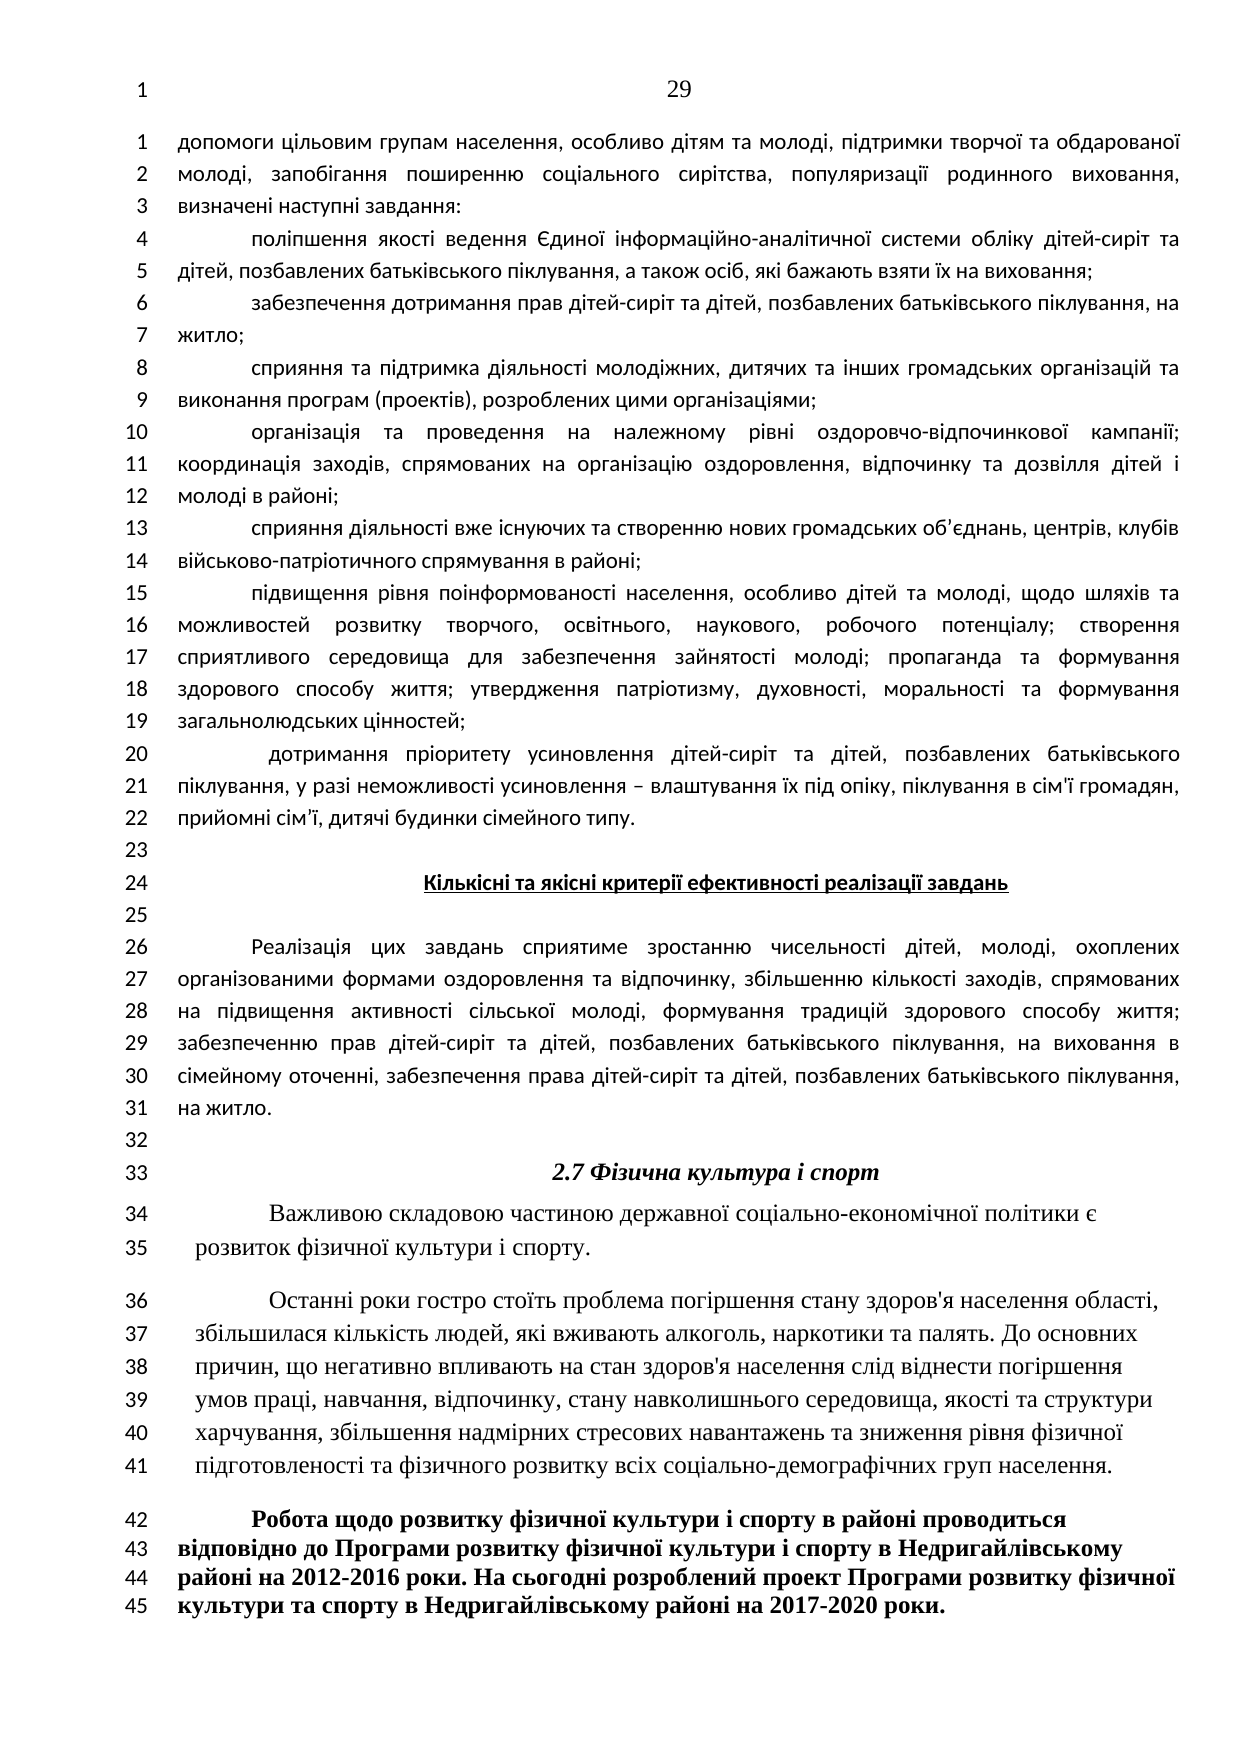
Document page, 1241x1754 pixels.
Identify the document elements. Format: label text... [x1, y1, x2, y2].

text Важливою складовою частиною державної соціально-економічної політики є розвиток фізичної культури і спорту. [195, 1198, 1169, 1260]
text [177, 127, 1181, 220]
text сприяння діяльності вже існуючих та створенню нових громадських об’єднань, центрів, клубів військово-патріотичного спрямування в районі; [177, 513, 1181, 574]
text забезпечення дотримання прав дітей-сиріт та дітей, позбавлених батьківського піклування, на житло; [177, 288, 1181, 348]
text підвищення рівня поінформованості населення, особливо дітей та молоді, щодо шляхів та можливостей розвитку творчого, освітнього, наукового, робочого потенціалу; створення сприятливого середовища для забезпечення зайнятості молоді; пропаганда та формування здорового способу життя; утвердження патріотизму, духовності, моральності та формування загальнолюдських цінностей; [177, 578, 1181, 735]
text організація та проведення на належному рівні оздоровчо-відпочинкової кампанії; координація заходів, спрямованих на організацію оздоровлення, відпочинку та дозвілля дітей і молоді в районі; [177, 417, 1181, 509]
text 2.7 Фізична культура і спорт [177, 1157, 1181, 1186]
text дотримання пріоритету усиновлення дітей-сиріт та дітей, позбавлених батьківського піклування, у разі неможливості усиновлення – влаштування їх під опіку, піклування в сім'ї громадян, прийомні сім’ї, дитячі будинки сімейного типу. [177, 739, 1181, 831]
text Останні роки гостро стоїть проблема погіршення стану здоров'я населення області, збільшилася кількість людей, які вживають алкоголь, наркотики та палять. До основних причин, що негативно впливають на стан здоров'я населення слід віднести погіршення умов праці, навчання, відпочинку, стану навколишнього середовища, якості та структури харчування, збільшення надмірних стресових навантажень та зниження рівня фізичної підготовленості та фізичного розвитку всіх соціально-демографічних груп населення. [195, 1285, 1169, 1479]
text Робота щодо розвитку фізичної культури і спорту в районі проводиться відповідно до Програми розвитку фізичної культури і спорту в Недригайлівському районі на 2012-2016 роки. На сьогодні розроблений проект Програми розвитку фізичної культури та спорту в Недригайлівському районі на 2017-2020 роки. [177, 1504, 1181, 1619]
text поліпшення якості ведення Єдиної інформаційно-аналітичної системи обліку дітей-сиріт та дітей, позбавлених батьківського піклування, а також осіб, які бажають взяти їх на виховання; [177, 224, 1181, 284]
text сприяння та підтримка діяльності молодіжних, дитячих та інших громадських організацій та виконання програм (проектів), розроблених цими організаціями; [177, 353, 1181, 413]
text Реалізація цих завдань сприятиме зростанню чисельності дітей, молоді, охоплених організованими формами оздоровлення та відпочинку, збільшенню кількості заходів, спрямованих на підвищення активності сільської молоді, формування традицій здорового способу життя; забезпеченню прав дітей-сиріт та дітей, позбавлених батьківського піклування, на виховання в сімейному оточенні, забезпечення права дітей-сиріт та дітей, позбавлених батьківського піклування, на житло. [177, 932, 1181, 1121]
text Кількісні та якісні критерії ефективності реалізації завдань [177, 868, 1181, 896]
